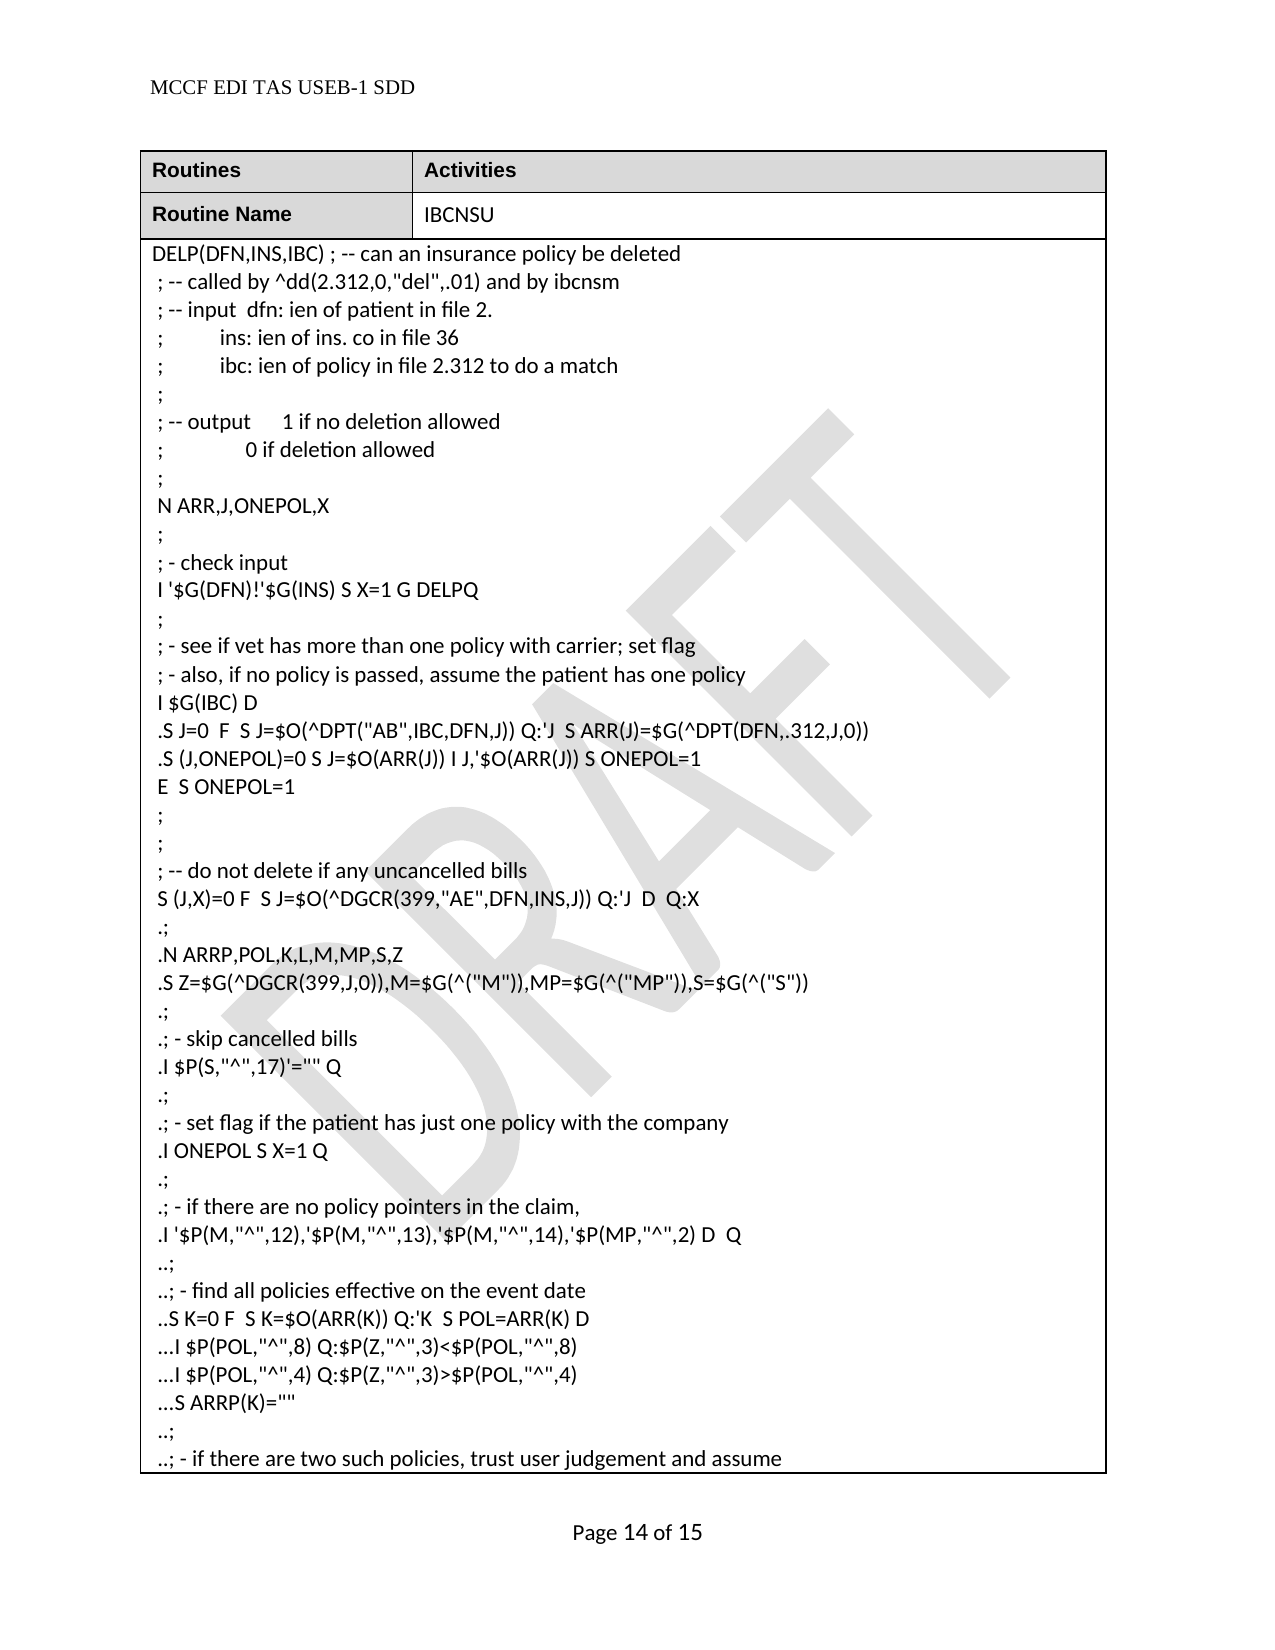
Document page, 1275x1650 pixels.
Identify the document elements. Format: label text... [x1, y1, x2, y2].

table_header Routines [141, 152, 412, 192]
table_cell IBCNSU [413, 193, 1105, 238]
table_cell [141, 240, 1105, 1472]
table_cell Routine Name [141, 193, 412, 238]
table_header Activities [413, 152, 1105, 192]
